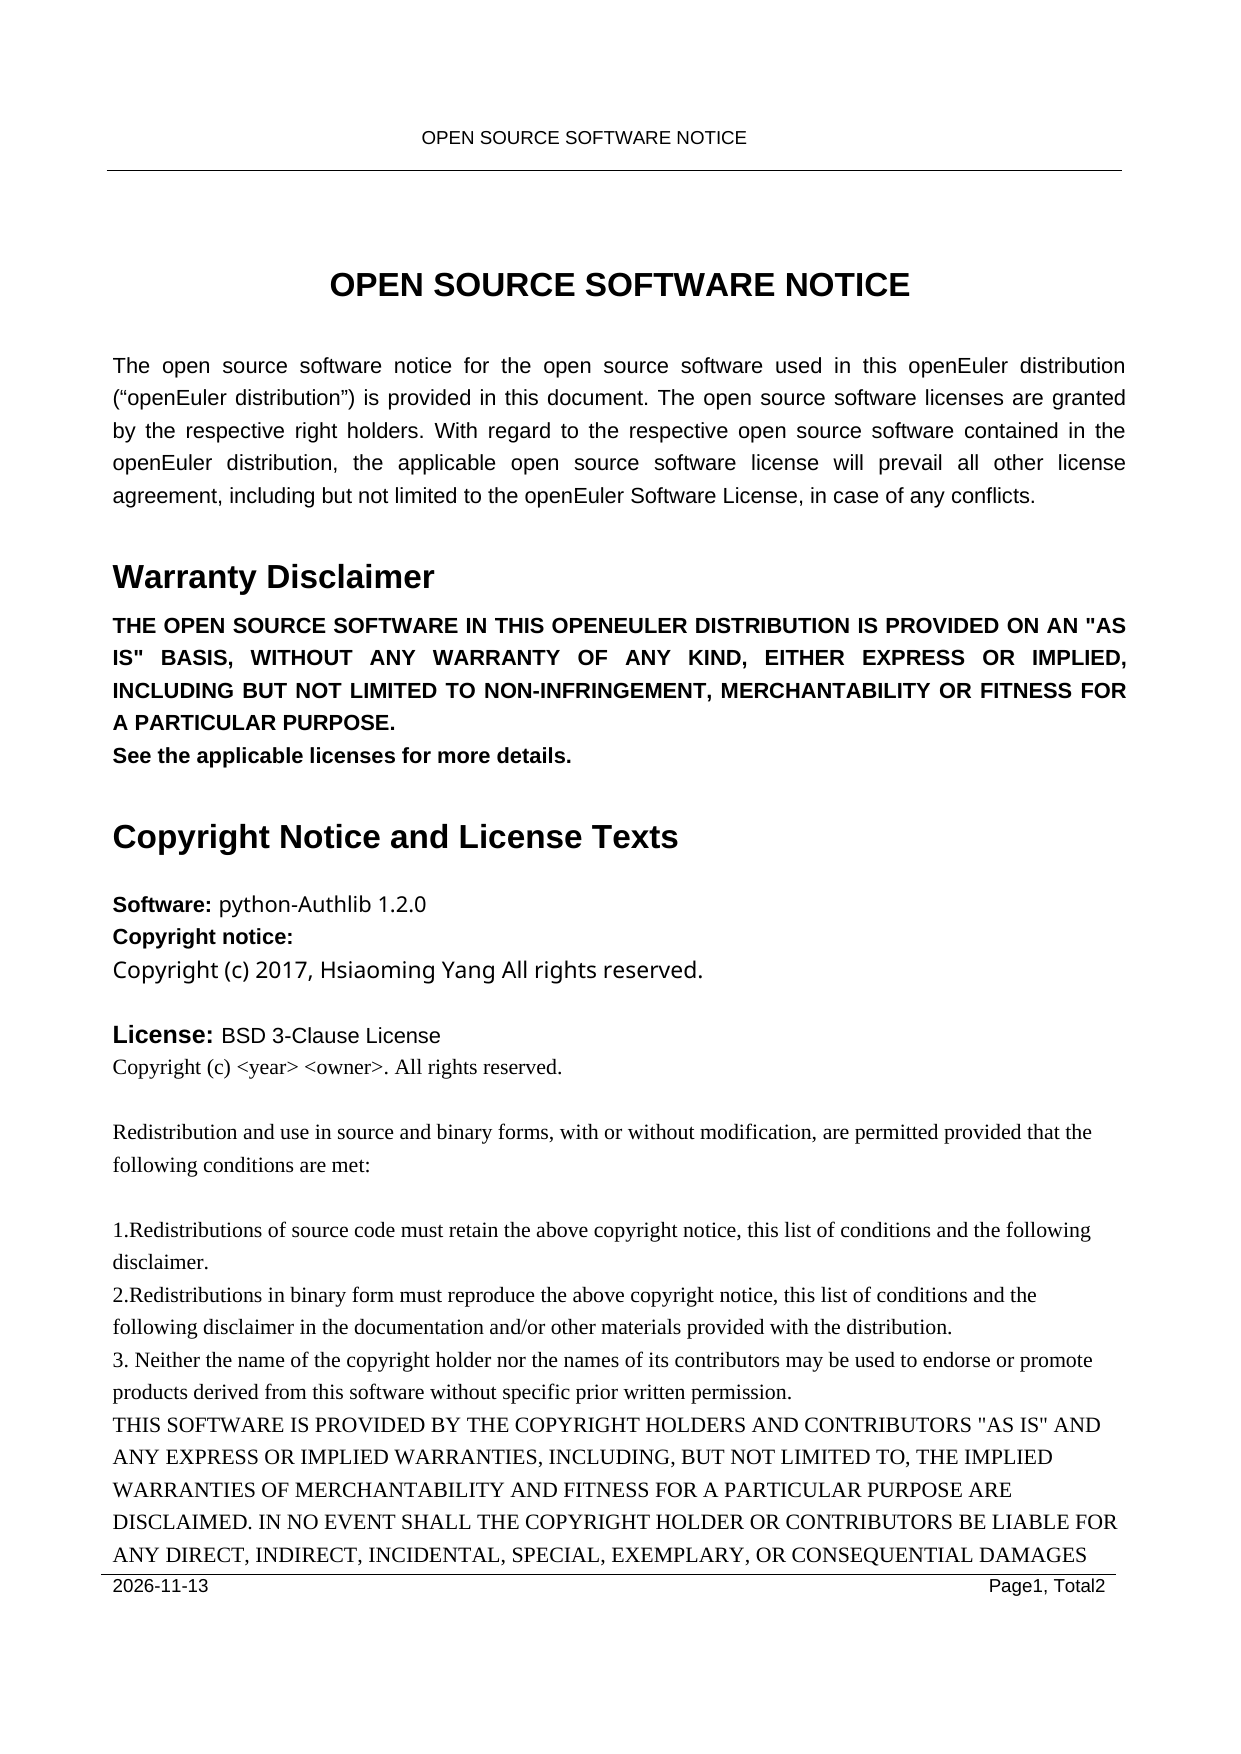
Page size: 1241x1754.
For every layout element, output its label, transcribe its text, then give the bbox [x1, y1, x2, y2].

text OPEN SOURCE SOFTWARE NOTICE [112, 251, 1128, 316]
text THE OPEN SOURCE SOFTWARE IN THIS OPENEULER DISTRIBUTION IS PROVIDED ON AN "AS IS" BASIS, WITHOUT ANY WARRANTY OF ANY KIND, EITHER EXPRESS OR IMPLIED, INCLUDING BUT NOT LIMITED TO NON-INFRINGEMENT, MERCHANTABILITY OR FITNESS FOR A PARTICULAR PURPOSE. See the applicable licenses for more details. [112, 609, 1128, 771]
text The open source software notice for the open source software used in this openEuler distribution (“openEuler distribution”) is provided in this document. The open source software licenses are granted by the respective right holders. With regard to the respective open source software contained in the openEuler distribution, the applicable open source software license will prevail all other license agreement, including but not limited to the openEuler Software License, in case of any conflicts. [112, 349, 1128, 511]
text Copyright (c) 2017, Hsiaoming Yang All rights reserved. [112, 953, 1128, 1018]
text Copyright (c) <year> <owner>. All rights reserved. [112, 1051, 1128, 1083]
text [112, 1408, 1128, 1571]
text Software: python-Authlib 1.2.0 [112, 888, 1128, 921]
text License: BSD 3-Clause License [112, 1018, 1128, 1051]
text 1.Redistributions of source code must retain the above copyright notice, this list of conditions and the following disclaimer. [112, 1213, 1128, 1278]
text Copyright Notice and License Texts [112, 804, 1128, 869]
text Copyright notice: [112, 921, 1128, 953]
text Warranty Disclaimer [112, 544, 1128, 609]
text Redistribution and use in source and binary forms, with or without modification, are permitted provided that the following conditions are met: [112, 1116, 1128, 1181]
text 3. Neither the name of the copyright holder nor the names of its contributors may be used to endorse or promote products derived from this software without specific prior written permission. [112, 1343, 1128, 1408]
text 2.Redistributions in binary form must reproduce the above copyright notice, this list of conditions and the following disclaimer in the documentation and/or other materials provided with the distribution. [112, 1278, 1128, 1343]
